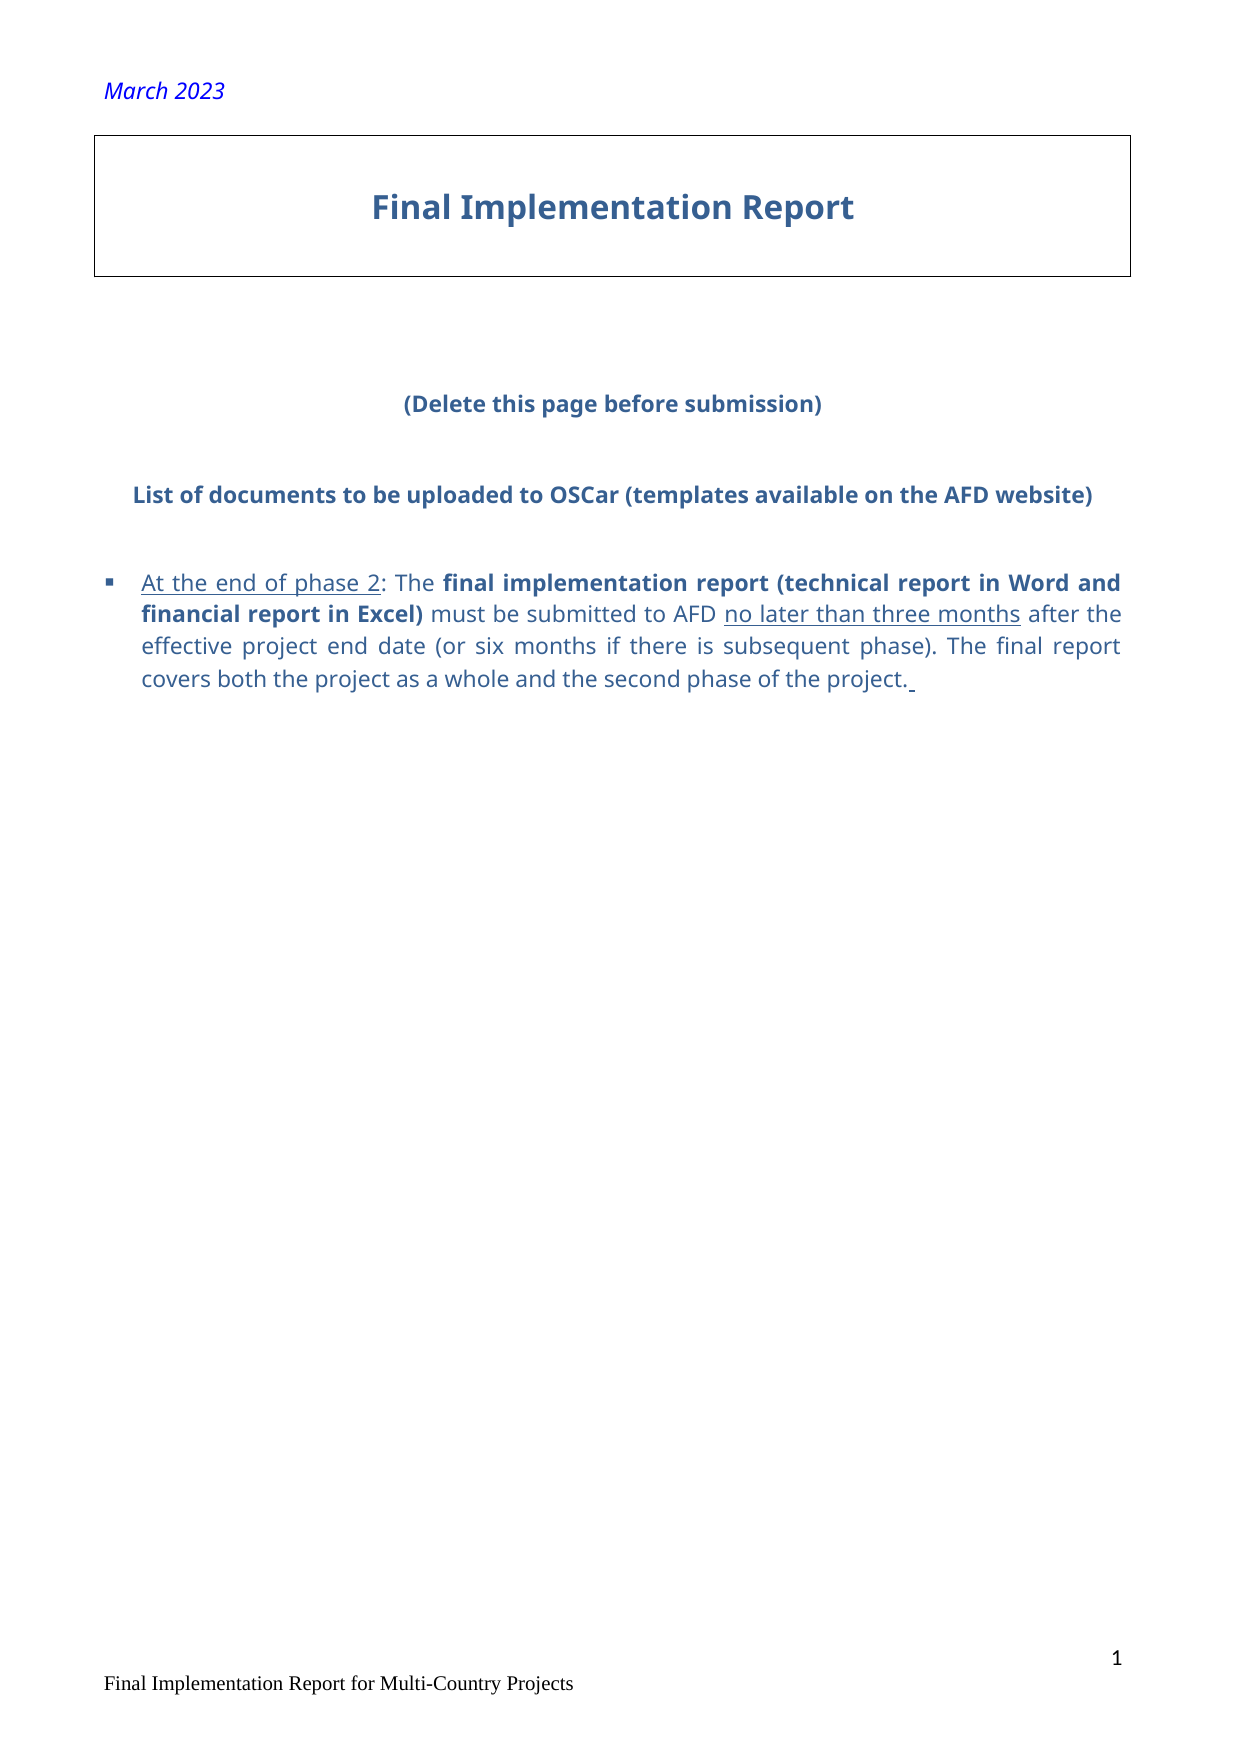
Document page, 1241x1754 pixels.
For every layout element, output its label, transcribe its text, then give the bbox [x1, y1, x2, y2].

text Final Implementation Report [103, 183, 1122, 229]
list At the end of phase 2: The final implementation report (technical report in Word and financial report in Excel) must be submitted to AFD no later than three months after the effective project end date (or six months if there is subsequent phase). The final report covers both the project as a whole and the second phase of the project. [103, 567, 1122, 695]
text (Delete this page before submission) [103, 388, 1122, 419]
text List of documents to be uploaded to OSCar (templates available on the AFD website) [103, 479, 1122, 510]
